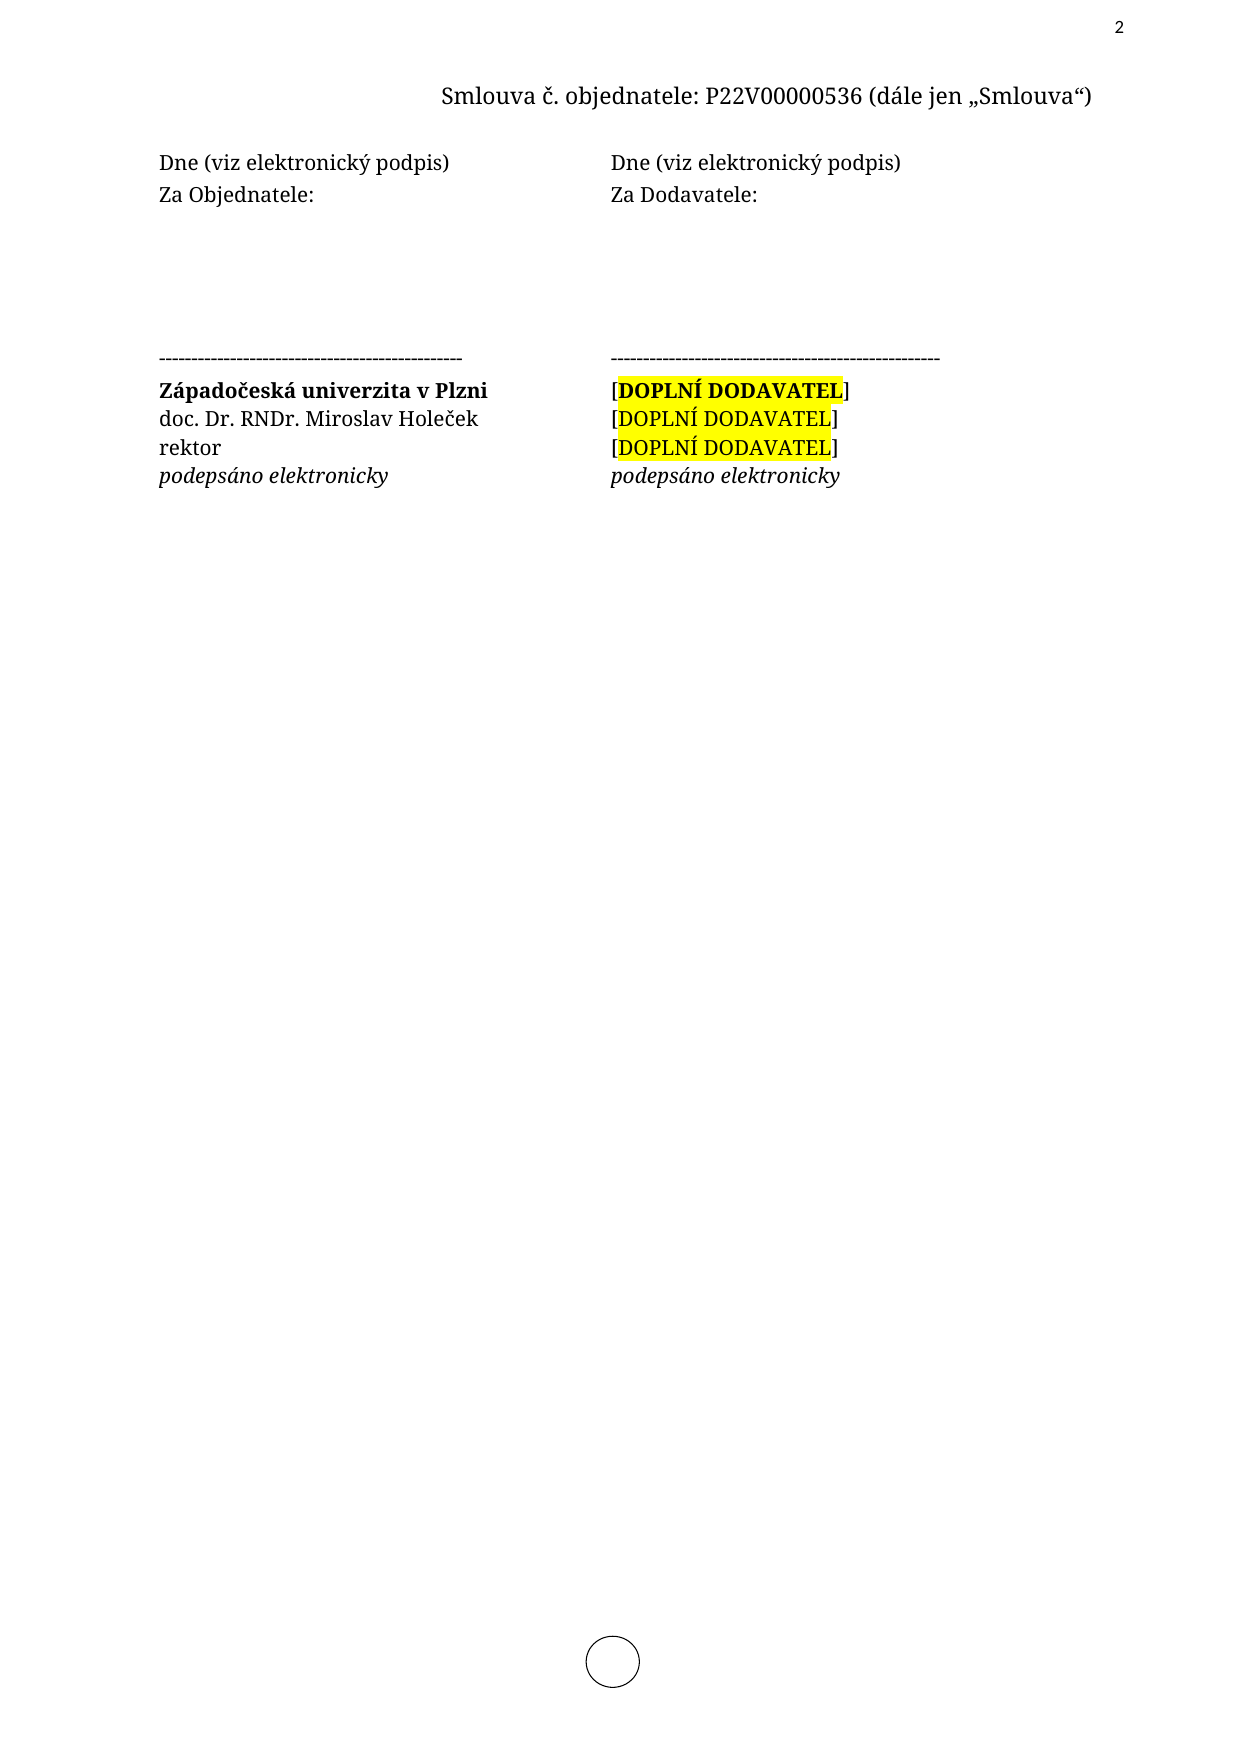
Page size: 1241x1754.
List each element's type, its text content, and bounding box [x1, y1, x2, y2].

table_header Dne (viz elektronický podpis) Za Dodavatele: --------------------------------------------------- [DOPLNÍ DODAVATEL] [DOPLNÍ DODAVATEL] [DOPLNÍ DODAVATEL] podepsáno elektronicky [599, 148, 1051, 490]
table_header Dne (viz elektronický podpis) Za Objednatele: ----------------------------------------------- Západočeská univerzita v Plzni doc. Dr. RNDr. Miroslav Holeček rektor podepsáno elektronicky [148, 148, 599, 490]
